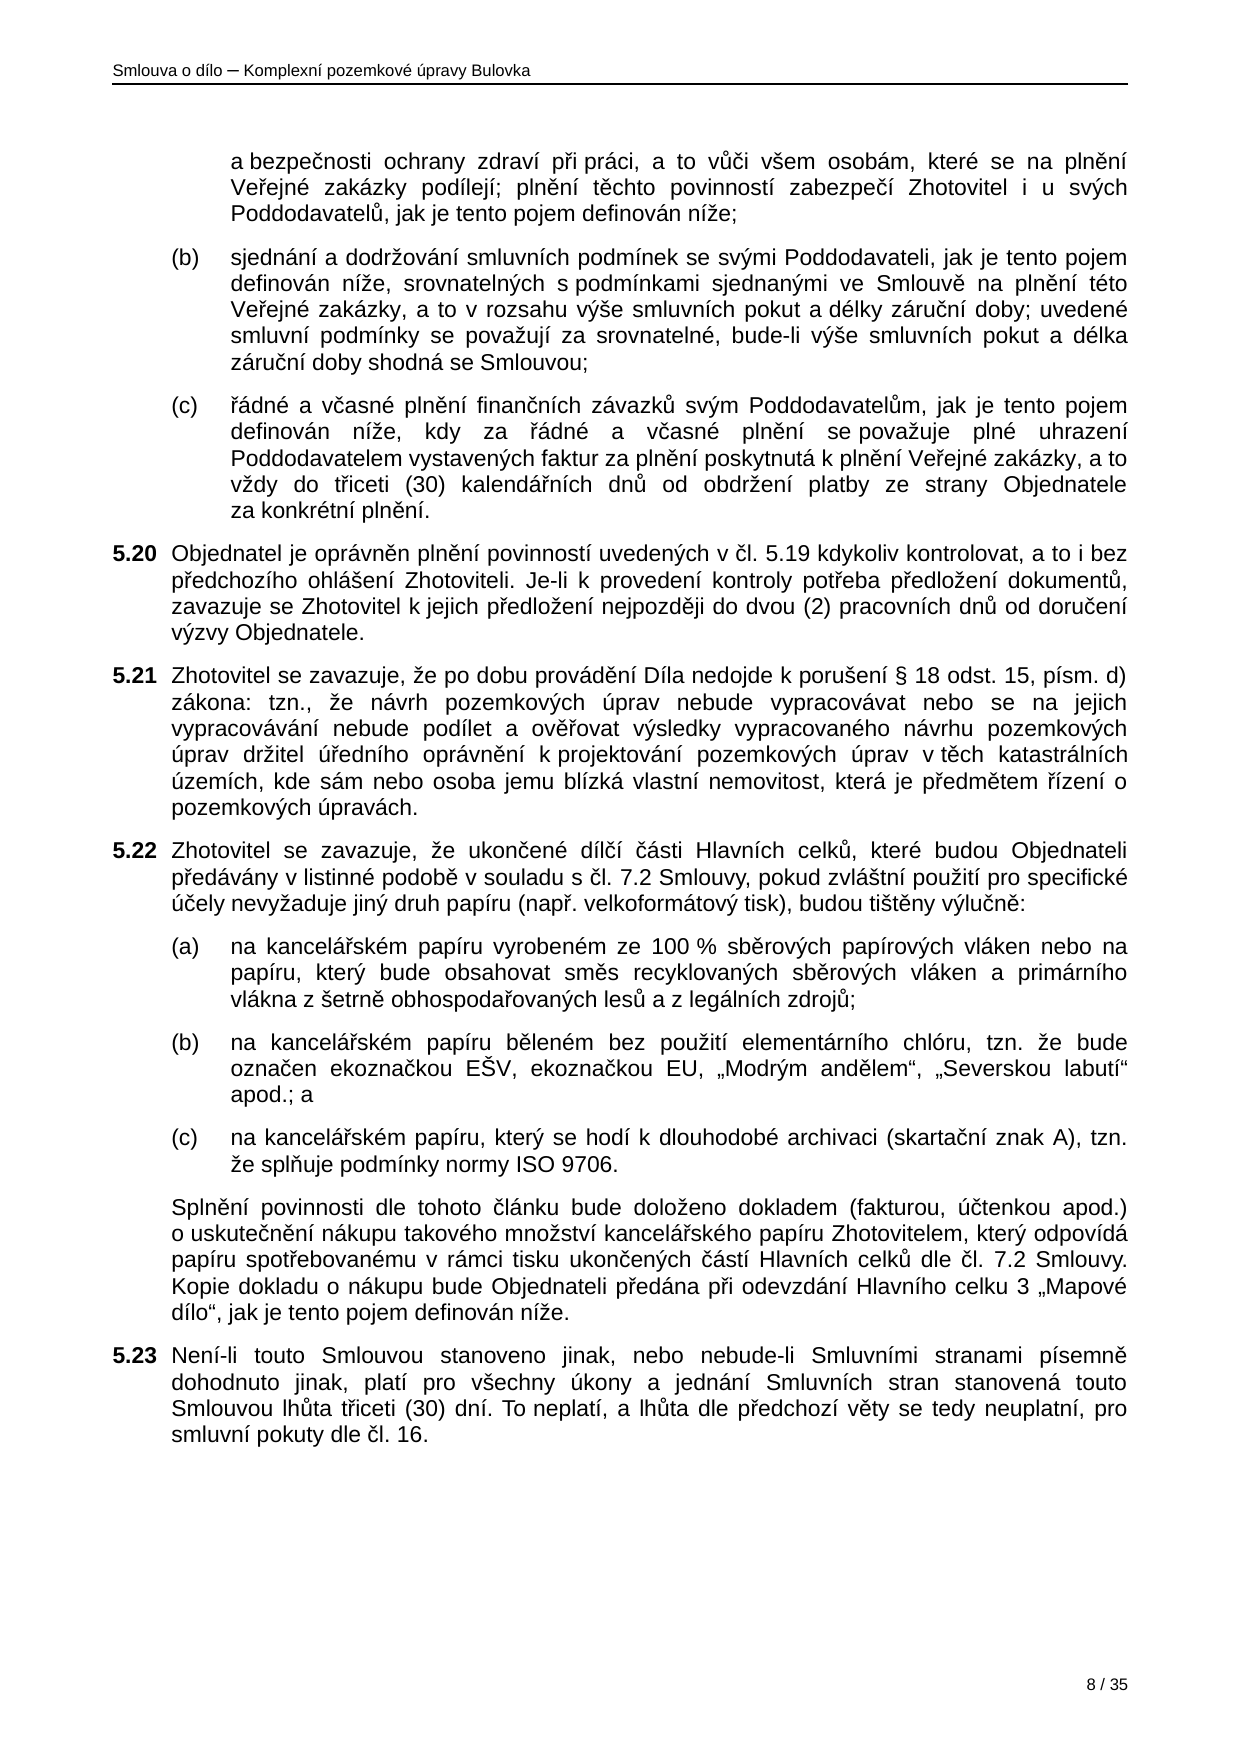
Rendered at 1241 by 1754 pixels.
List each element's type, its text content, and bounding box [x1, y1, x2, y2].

text Objednatel je oprávněn plnění povinností uvedených v čl. 5.19 kdykoliv kontrolovat, a to i bez předchozího ohlášení Zhotoviteli. Je-li k provedení kontroly potřeba předložení dokumentů, zavazuje se Zhotovitel k jejich předložení nejpozději do dvou (2) pracovních dnů od doručení výzvy Objednatele. [112, 540, 1128, 646]
text Není-li touto Smlouvou stanoveno jinak, nebo nebude-li Smluvními stranami písemně dohodnuto jinak, platí pro všechny úkony a jednání Smluvních stran stanovená touto Smlouvou lhůta třiceti (30) dní. To neplatí, a lhůta dle předchozí věty se tedy neuplatní, pro smluvní pokuty dle čl. 16. [112, 1342, 1128, 1448]
list Splnění povinnosti dle tohoto článku bude doloženo dokladem (fakturou, účtenkou apod.) o uskutečnění nákupu takového množství kancelářského papíru Zhotovitelem, který odpovídá papíru spotřebovanému v rámci tisku ukončených částí Hlavních celků dle čl. 7.2 Smlouvy. Kopie dokladu o nákupu bude Objednateli předána při odevzdání Hlavního celku 3 „Mapové dílo“, jak je tento pojem definován níže. [171, 1194, 1128, 1326]
text Zhotovitel se zavazuje, že ukončené dílčí části Hlavních celků, které budou Objednateli předávány v listinné podobě v souladu s čl. 7.2 Smlouvy, pokud zvláštní použití pro specifické účely nevyžaduje jiný druh papíru (např. velkoformátový tisk), budou tištěny výlučně: [112, 837, 1128, 916]
list na kancelářském papíru vyrobeném ze 100 % sběrových papírových vláken nebo na papíru, který bude obsahovat směs recyklovaných sběrových vláken a primárního vlákna z šetrně obhospodařovaných lesů a z legálních zdrojů; [171, 933, 1128, 1012]
text Zhotovitel se zavazuje, že po dobu provádění Díla nedojde k porušení § 18 odst. 15, písm. d) zákona: tzn., že návrh pozemkových úprav nebude vypracovávat nebo se na jejich vypracovávání nebude podílet a ověřovat výsledky vypracovaného návrhu pozemkových úprav držitel úředního oprávnění k projektování pozemkových úprav v těch katastrálních územích, kde sám nebo osoba jemu blízká vlastní nemovitost, která je předmětem řízení o pozemkových úpravách. [112, 662, 1128, 821]
list na kancelářském papíru běleném bez použití elementárního chlóru, tzn. že bude označen ekoznačkou EŠV, ekoznačkou EU, „Modrým andělem“, „Severskou labutí“ apod.; a [171, 1029, 1128, 1108]
list sjednání a dodržování smluvních podmínek se svými Poddodavateli, jak je tento pojem definován níže, srovnatelných s podmínkami sjednanými ve Smlouvě na plnění této Veřejné zakázky, a to v rozsahu výše smluvních pokut a délky záruční doby; uvedené smluvní podmínky se považují za srovnatelné, bude-li výše smluvních pokut a délka záruční doby shodná se Smlouvou; [171, 243, 1128, 375]
list na kancelářském papíru, který se hodí k dlouhodobé archivaci (skartační znak A), tzn. že splňuje podmínky normy ISO 9706. [171, 1124, 1128, 1177]
list řádné a včasné plnění finančních závazků svým Poddodavatelům, jak je tento pojem definován níže, kdy za řádné a včasné plnění se považuje plné uhrazení Poddodavatelem vystavených faktur za plnění poskytnutá k plnění Veřejné zakázky, a to vždy do třiceti (30) kalendářních dnů od obdržení platby ze strany Objednatele za konkrétní plnění. [171, 392, 1128, 524]
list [171, 148, 1128, 227]
